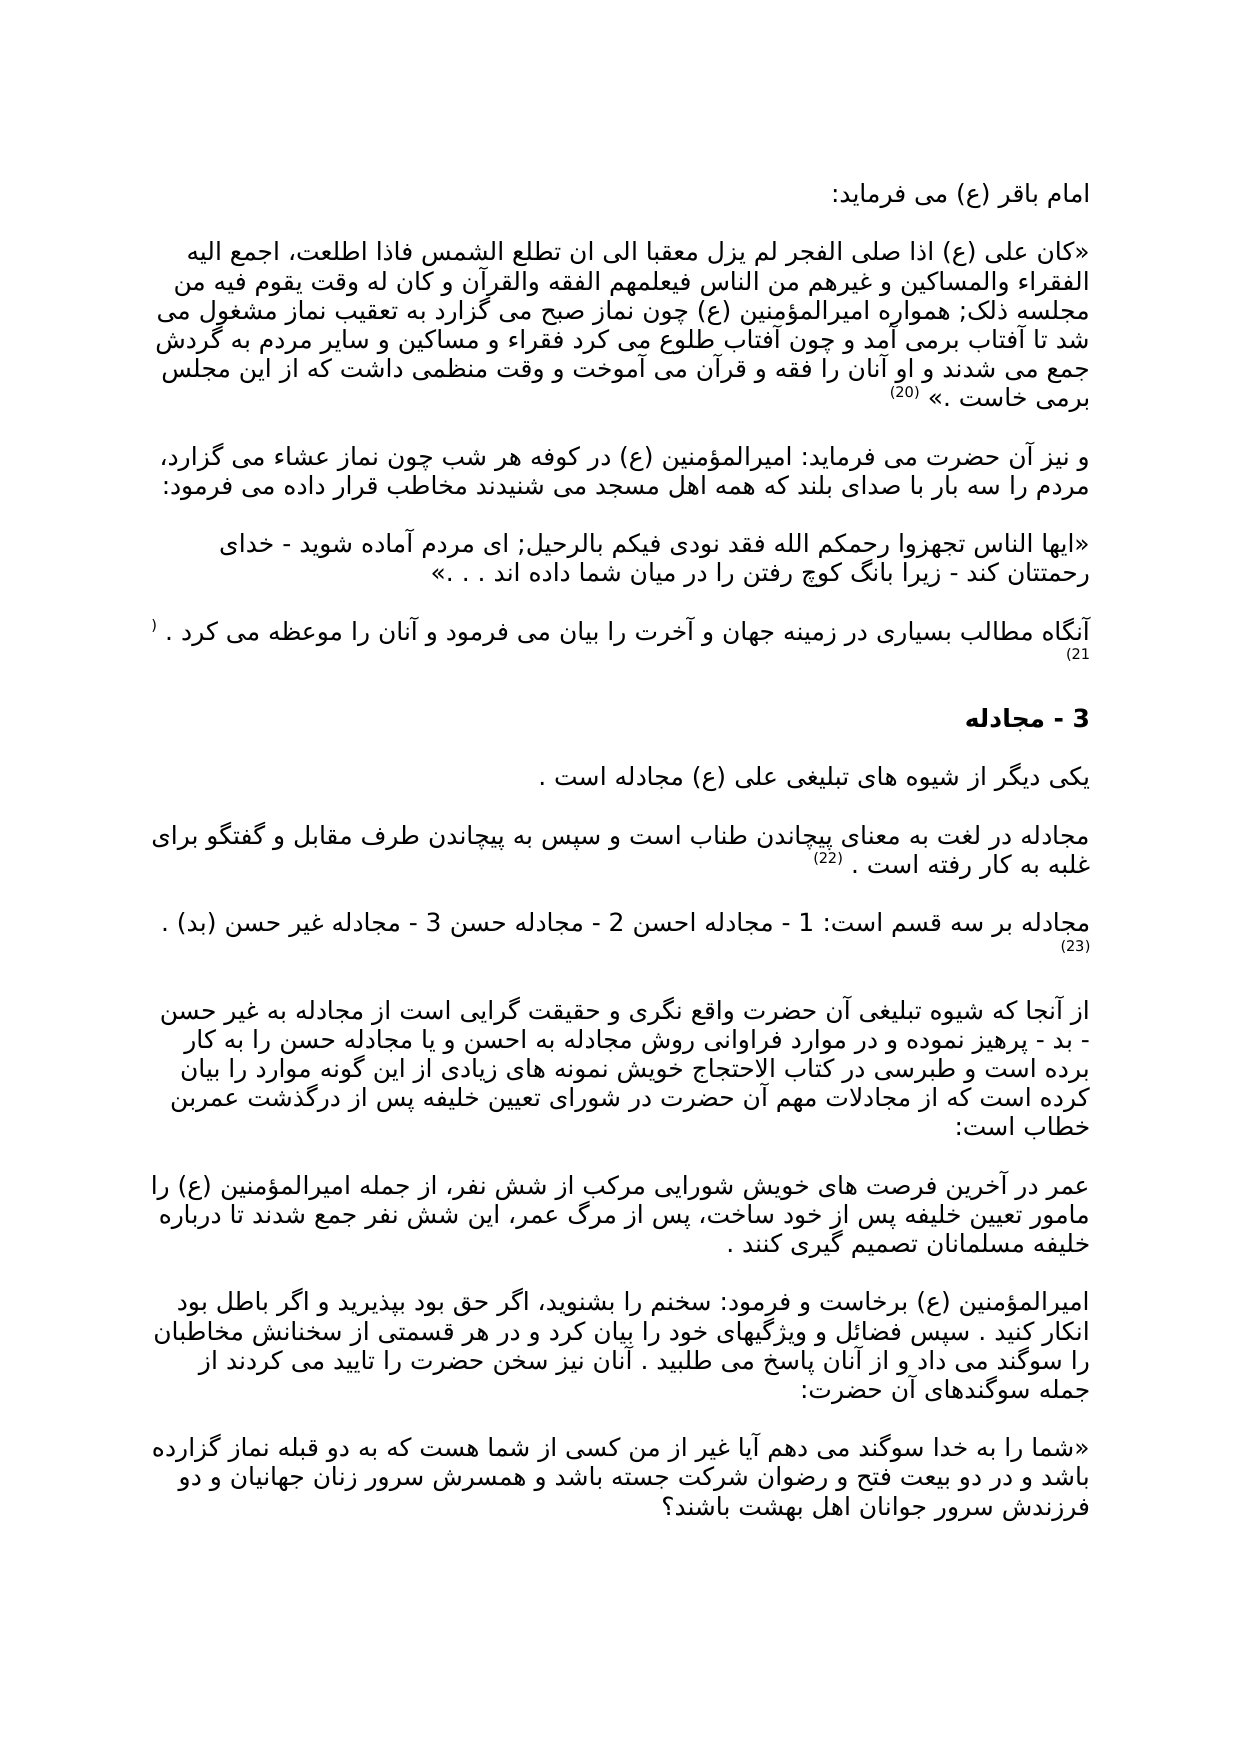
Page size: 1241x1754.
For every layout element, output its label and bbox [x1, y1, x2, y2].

table_header [150, 150, 1090, 1550]
